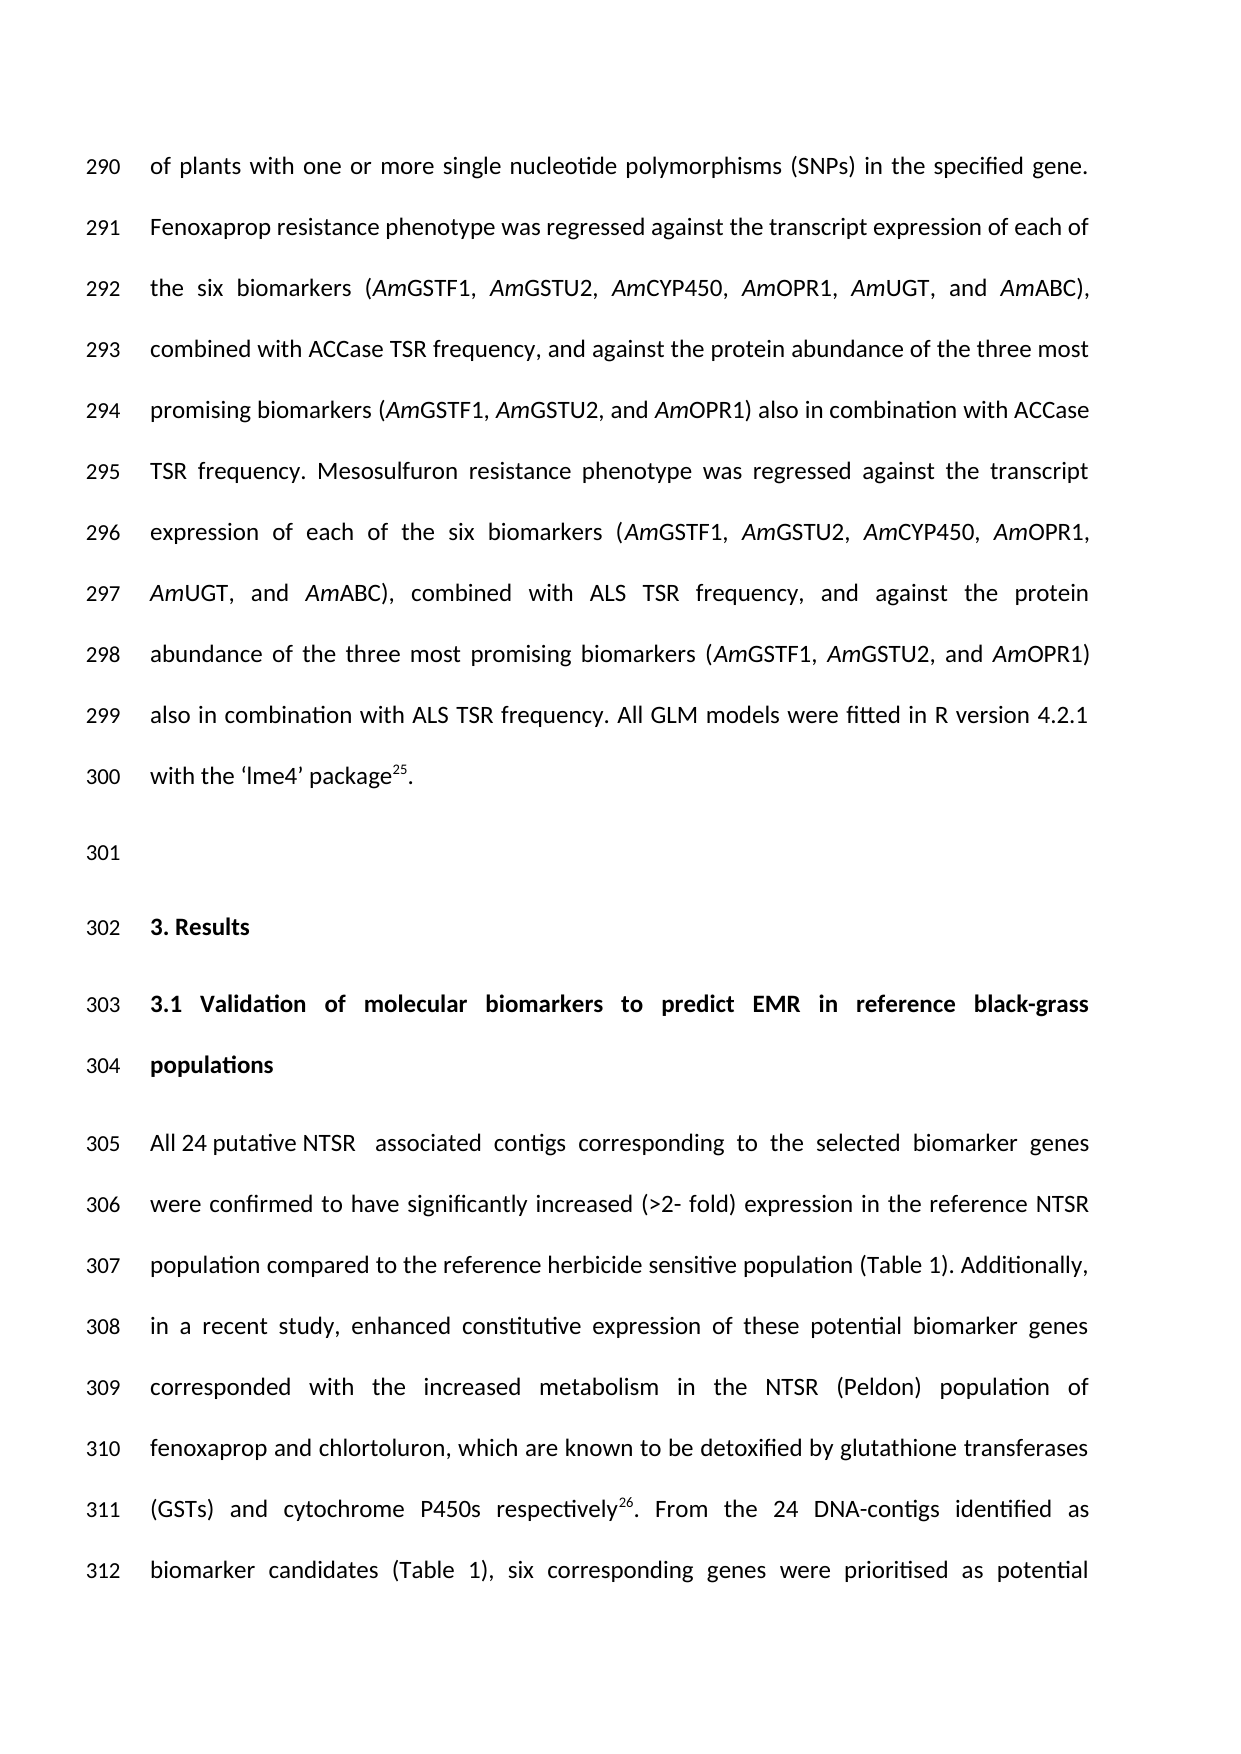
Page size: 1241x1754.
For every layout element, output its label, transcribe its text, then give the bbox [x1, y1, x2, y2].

text 3.1 Validation of molecular biomarkers to predict EMR in reference black-grass populations [150, 988, 1090, 1080]
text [150, 1127, 1090, 1585]
text 3. Results [150, 911, 1090, 941]
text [150, 150, 1090, 791]
